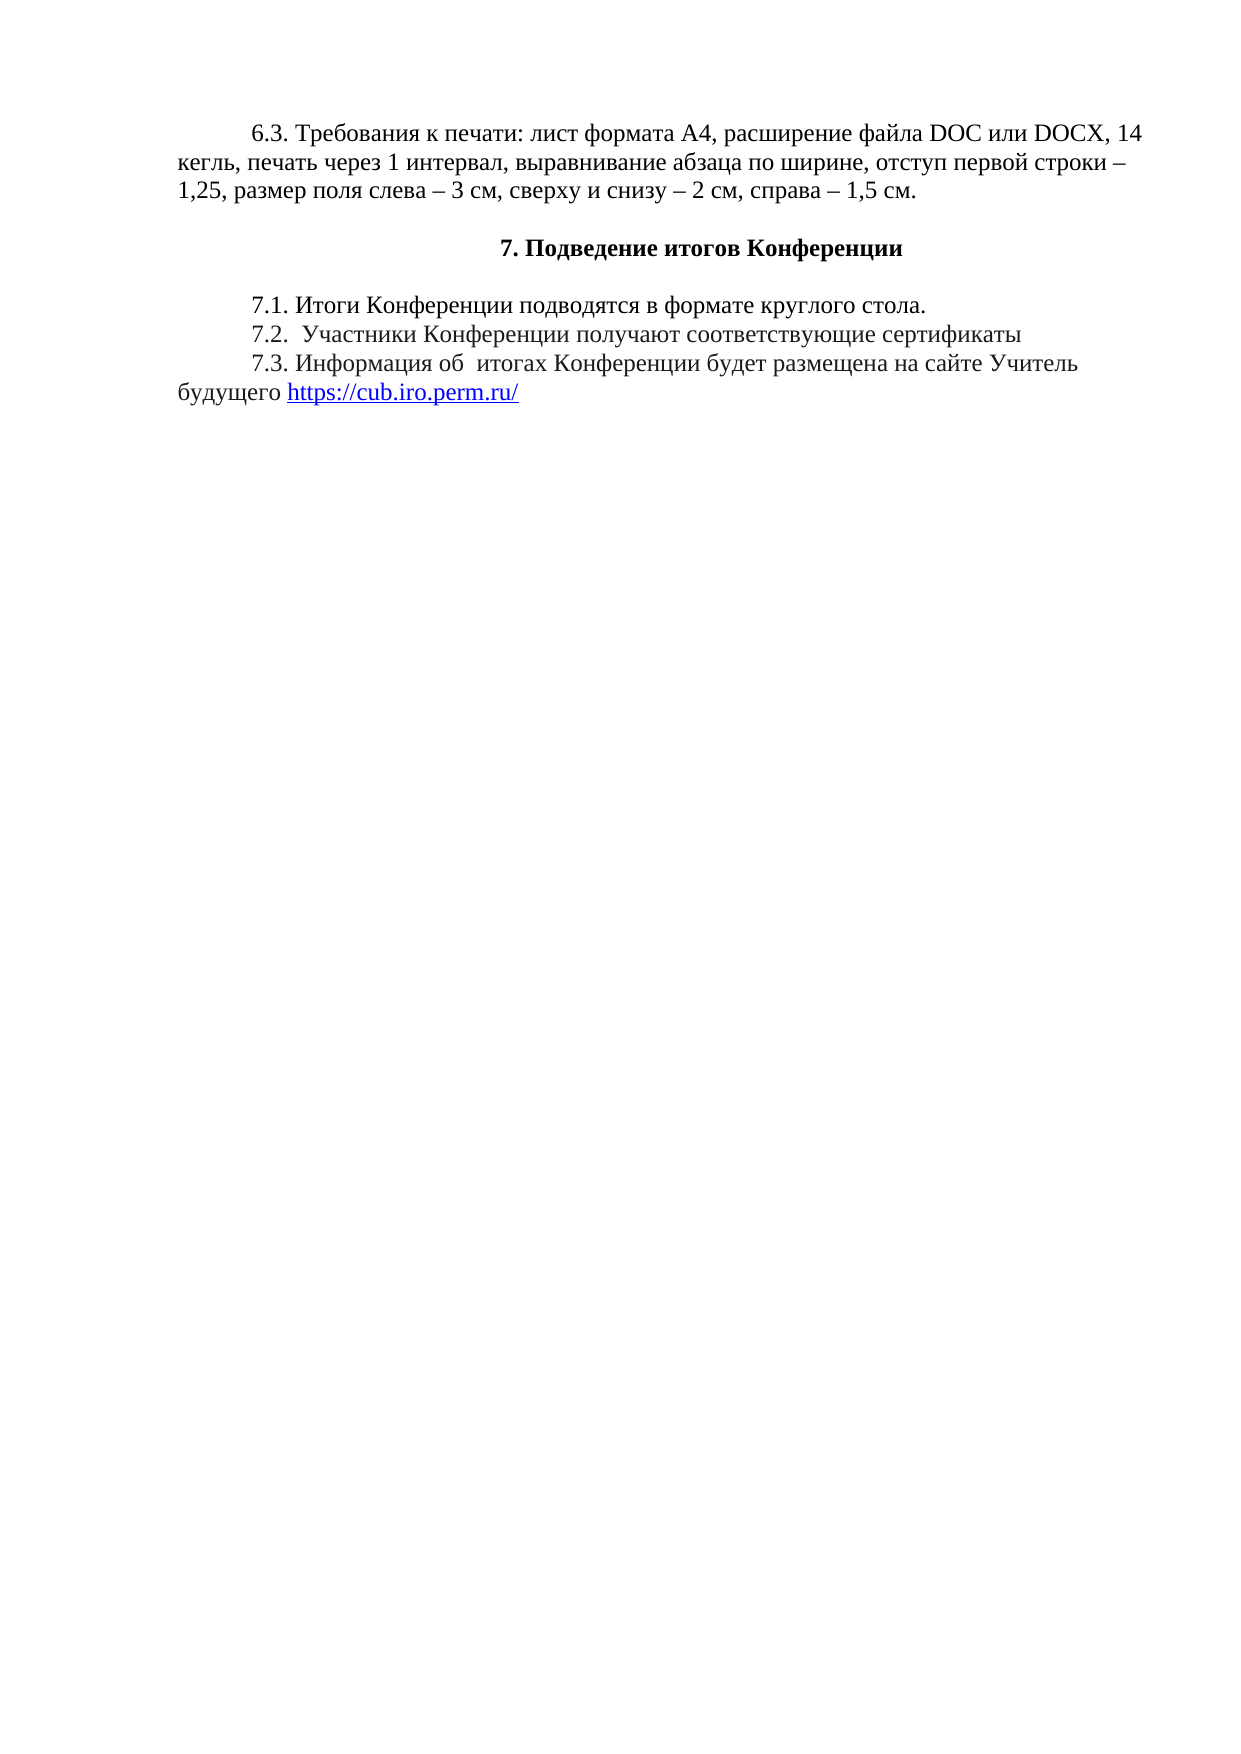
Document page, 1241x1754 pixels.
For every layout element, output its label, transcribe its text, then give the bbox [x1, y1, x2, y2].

text 7. Подведение итогов Конференции [177, 233, 1152, 262]
text 7.3. Информация об итогах Конференции будет размещена на сайте Учитель будущего https://cub.iro.perm.ru/ [177, 348, 1152, 406]
text 6.3. Требования к печати: лист формата А4, расширение файла DOC или DOCX, 14 кегль, печать через 1 интервал, выравнивание абзаца по ширине, отступ первой строки – 1,25, размер поля слева – 3 см, сверху и снизу – 2 см, справа – 1,5 см. [177, 118, 1152, 204]
text 7.2. Участники Конференции получают соответствующие сертификаты [177, 319, 1152, 348]
text 7.1. Итоги Конференции подводятся в формате круглого стола. [177, 291, 1152, 319]
